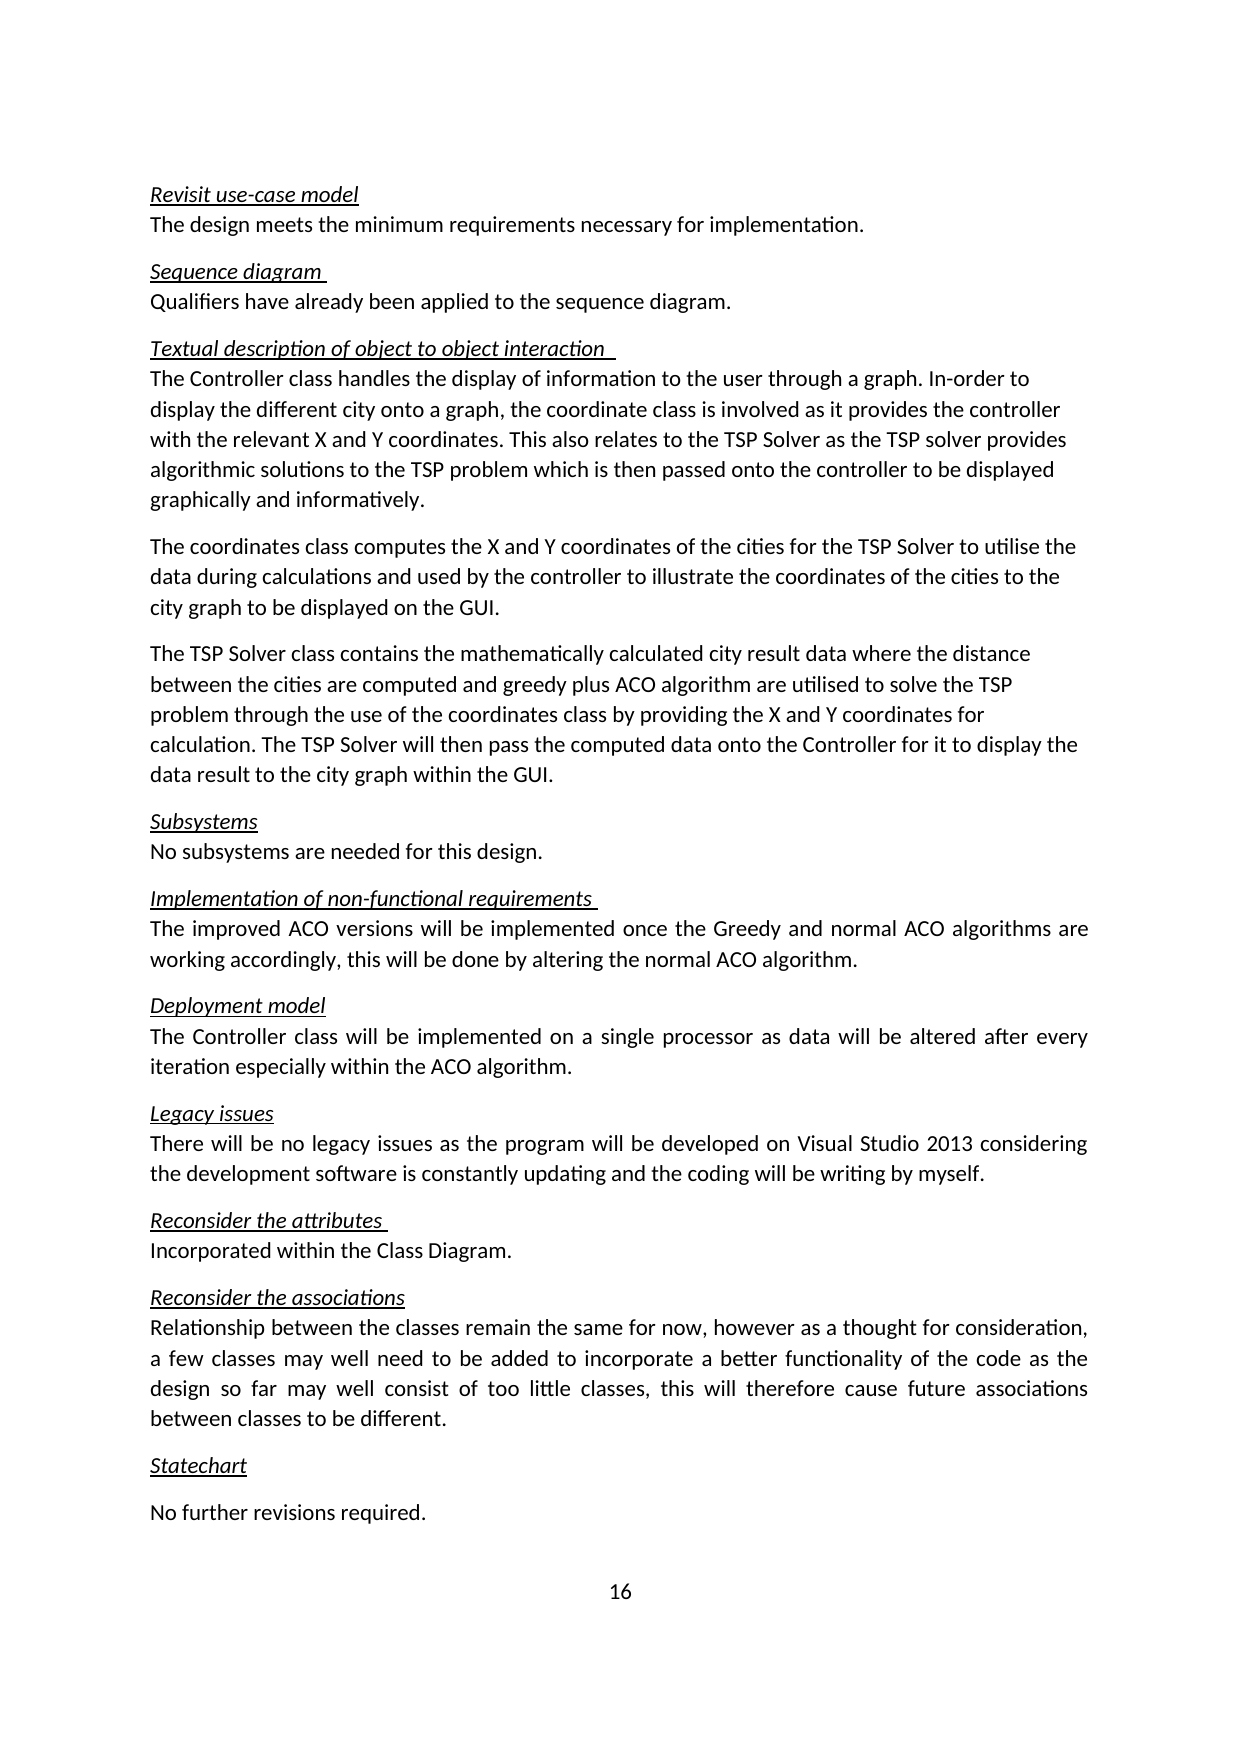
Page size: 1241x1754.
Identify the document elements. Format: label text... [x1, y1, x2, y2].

text There will be no legacy issues as the program will be developed on Visual Studio 2013 considering the development software is constantly updating and the coding will be writing by myself. [150, 1129, 1090, 1187]
text The TSP Solver class contains the mathematically calculated city result data where the distance between the cities are computed and greedy plus ACO algorithm are utilised to solve the TSP problem through the use of the coordinates class by providing the X and Y coordinates for calculation. The TSP Solver will then pass the computed data onto the Controller for it to display the data result to the city graph within the GUI. [150, 639, 1090, 788]
text No further revisions required. [150, 1498, 1090, 1526]
text Incorporated within the Class Diagram. [150, 1236, 1090, 1264]
text The design meets the minimum requirements necessary for implementation. [150, 210, 1090, 238]
subtitle Legacy issues [150, 1099, 1090, 1127]
text Relationship between the classes remain the same for now, however as a thought for consideration, a few classes may well need to be added to incorporate a better functionality of the code as the design so far may well consist of too little classes, this will therefore cause future associations between classes to be different. [150, 1313, 1090, 1432]
subtitle Reconsider the attributes [150, 1206, 1090, 1234]
text The improved ACO versions will be implemented once the Greedy and normal ACO algorithms are working accordingly, this will be done by altering the normal ACO algorithm. [150, 914, 1090, 973]
text The Controller class handles the display of information to the user through a graph. In-order to display the different city onto a graph, the coordinate class is involved as it provides the controller with the relevant X and Y coordinates. This also relates to the TSP Solver as the TSP solver provides algorithmic solutions to the TSP problem which is then passed onto the controller to be displayed graphically and informatively. [150, 364, 1090, 513]
subtitle Reconsider the associations [150, 1283, 1090, 1311]
subtitle Revisit use-case model [150, 150, 1090, 208]
text The coordinates class computes the X and Y coordinates of the cities for the TSP Solver to utilise the data during calculations and used by the controller to illustrate the coordinates of the cities to the city graph to be displayed on the GUI. [150, 532, 1090, 621]
text No subsystems are needed for this design. [150, 837, 1090, 866]
subtitle Subsystems [150, 807, 1090, 835]
subtitle Sequence diagram [150, 257, 1090, 285]
subtitle Textual description of object to object interaction [150, 334, 1090, 362]
text The Controller class will be implemented on a single processor as data will be altered after every iteration especially within the ACO algorithm. [150, 1022, 1090, 1080]
subtitle Implementation of non-functional requirements [150, 884, 1090, 912]
text Statechart [150, 1451, 1090, 1479]
subtitle Deployment model [150, 992, 1090, 1020]
text Qualifiers have already been applied to the sequence diagram. [150, 287, 1090, 316]
